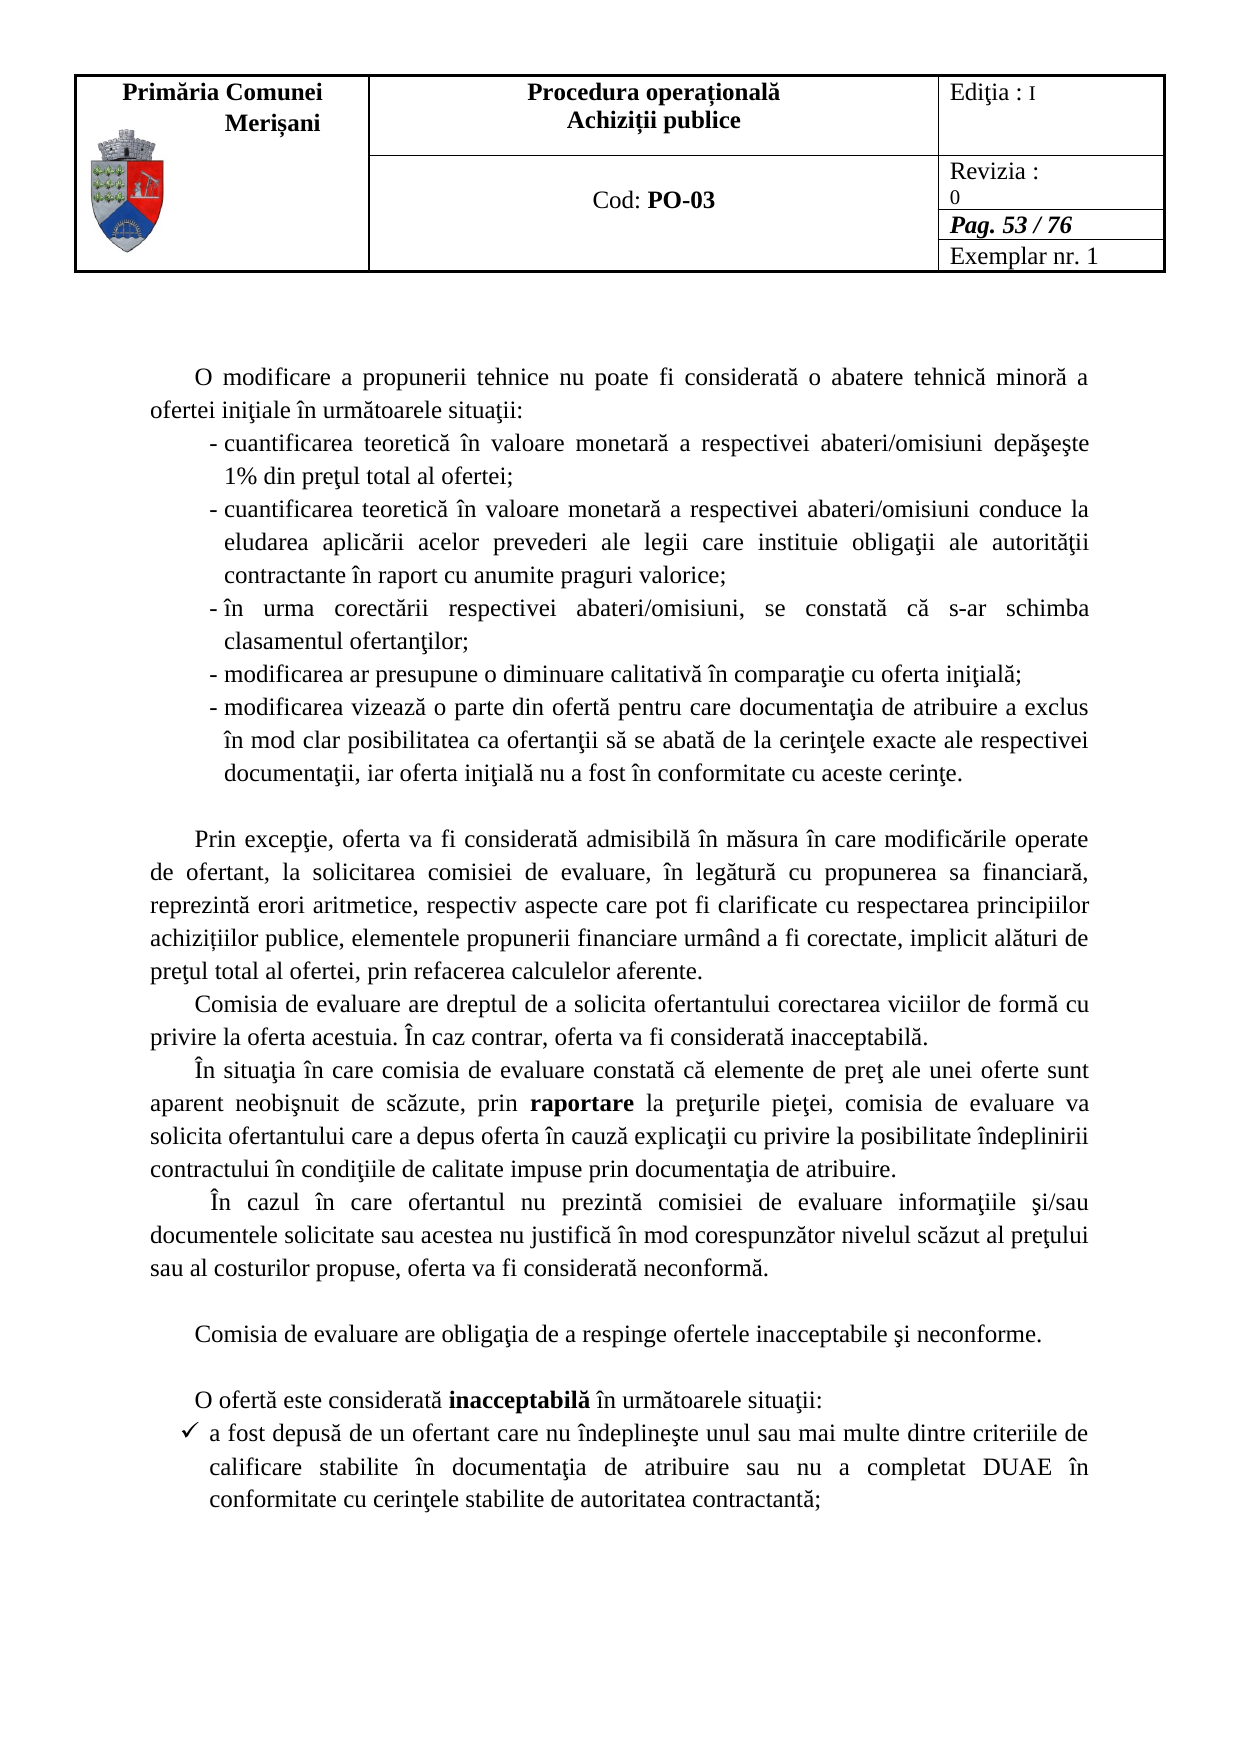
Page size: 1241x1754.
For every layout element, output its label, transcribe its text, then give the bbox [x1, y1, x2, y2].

list cuantificarea teoretică în valoare monetară a respectivei abateri/omisiuni conduce la eludarea aplicării acelor prevederi ale legii care instituie obligaţii ale autorităţii contractante în raport cu anumite praguri valorice; [209, 494, 1090, 589]
text Prin excepţie, oferta va fi considerată admisibilă în măsura în care modificările operate de ofertant, la solicitarea comisiei de evaluare, în legătură cu propunerea sa financiară, reprezintă erori aritmetice, respectiv aspecte care pot fi clarificate cu respectarea principiilor achizițiilor publice, elementele propunerii financiare urmând a fi corectate, implicit alături de preţul total al ofertei, prin refacerea calculelor aferente. [150, 824, 1090, 985]
text O modificare a propunerii tehnice nu poate fi considerată o abatere tehnică minoră a ofertei iniţiale în următoarele situaţii: [150, 362, 1090, 424]
text O ofertă este considerată inacceptabilă în următoarele situaţii: [150, 1386, 1090, 1414]
text Comisia de evaluare are obligaţia de a respinge ofertele inacceptabile şi neconforme. [150, 1319, 1090, 1348]
text Comisia de evaluare are dreptul de a solicita ofertantului corectarea viciilor de formă cu privire la oferta acestuia. În caz contrar, oferta va fi considerată inacceptabilă. [150, 989, 1090, 1051]
list modificarea vizează o parte din ofertă pentru care documentaţia de atribuire a exclus în mod clar posibilitatea ca ofertanţii să se abată de la cerinţele exacte ale respectivei documentaţii, iar oferta iniţială nu a fost în conformitate cu aceste cerinţe. [209, 692, 1090, 787]
list în urma corectării respectivei abateri/omisiuni, se constată că s-ar schimba clasamentul ofertanţilor; [209, 593, 1090, 655]
list a fost depusă de un ofertant care nu îndeplineşte unul sau mai multe dintre criteriile de calificare stabilite în documentaţia de atribuire sau nu a completat DUAE în conformitate cu cerinţele stabilite de autoritatea contractantă; [179, 1418, 1090, 1513]
picture [83, 119, 169, 257]
text În cazul în care ofertantul nu prezintă comisiei de evaluare informaţiile şi/sau documentele solicitate sau acestea nu justifică în mod corespunzător nivelul scăzut al preţului sau al costurilor propuse, oferta va fi considerată neconformă. [150, 1187, 1090, 1282]
list cuantificarea teoretică în valoare monetară a respectivei abateri/omisiuni depăşeşte 1% din preţul total al ofertei; [209, 428, 1090, 490]
text În situaţia în care comisia de evaluare constată că elemente de preţ ale unei oferte sunt aparent neobişnuit de scăzute, prin raportare la preţurile pieţei, comisia de evaluare va solicita ofertantului care a depus oferta în cauză explicaţii cu privire la posibilitate îndeplinirii contractului în condiţiile de calitate impuse prin documentaţia de atribuire. [150, 1055, 1090, 1183]
list modificarea ar presupune o diminuare calitativă în comparaţie cu oferta iniţială; [209, 659, 1090, 688]
